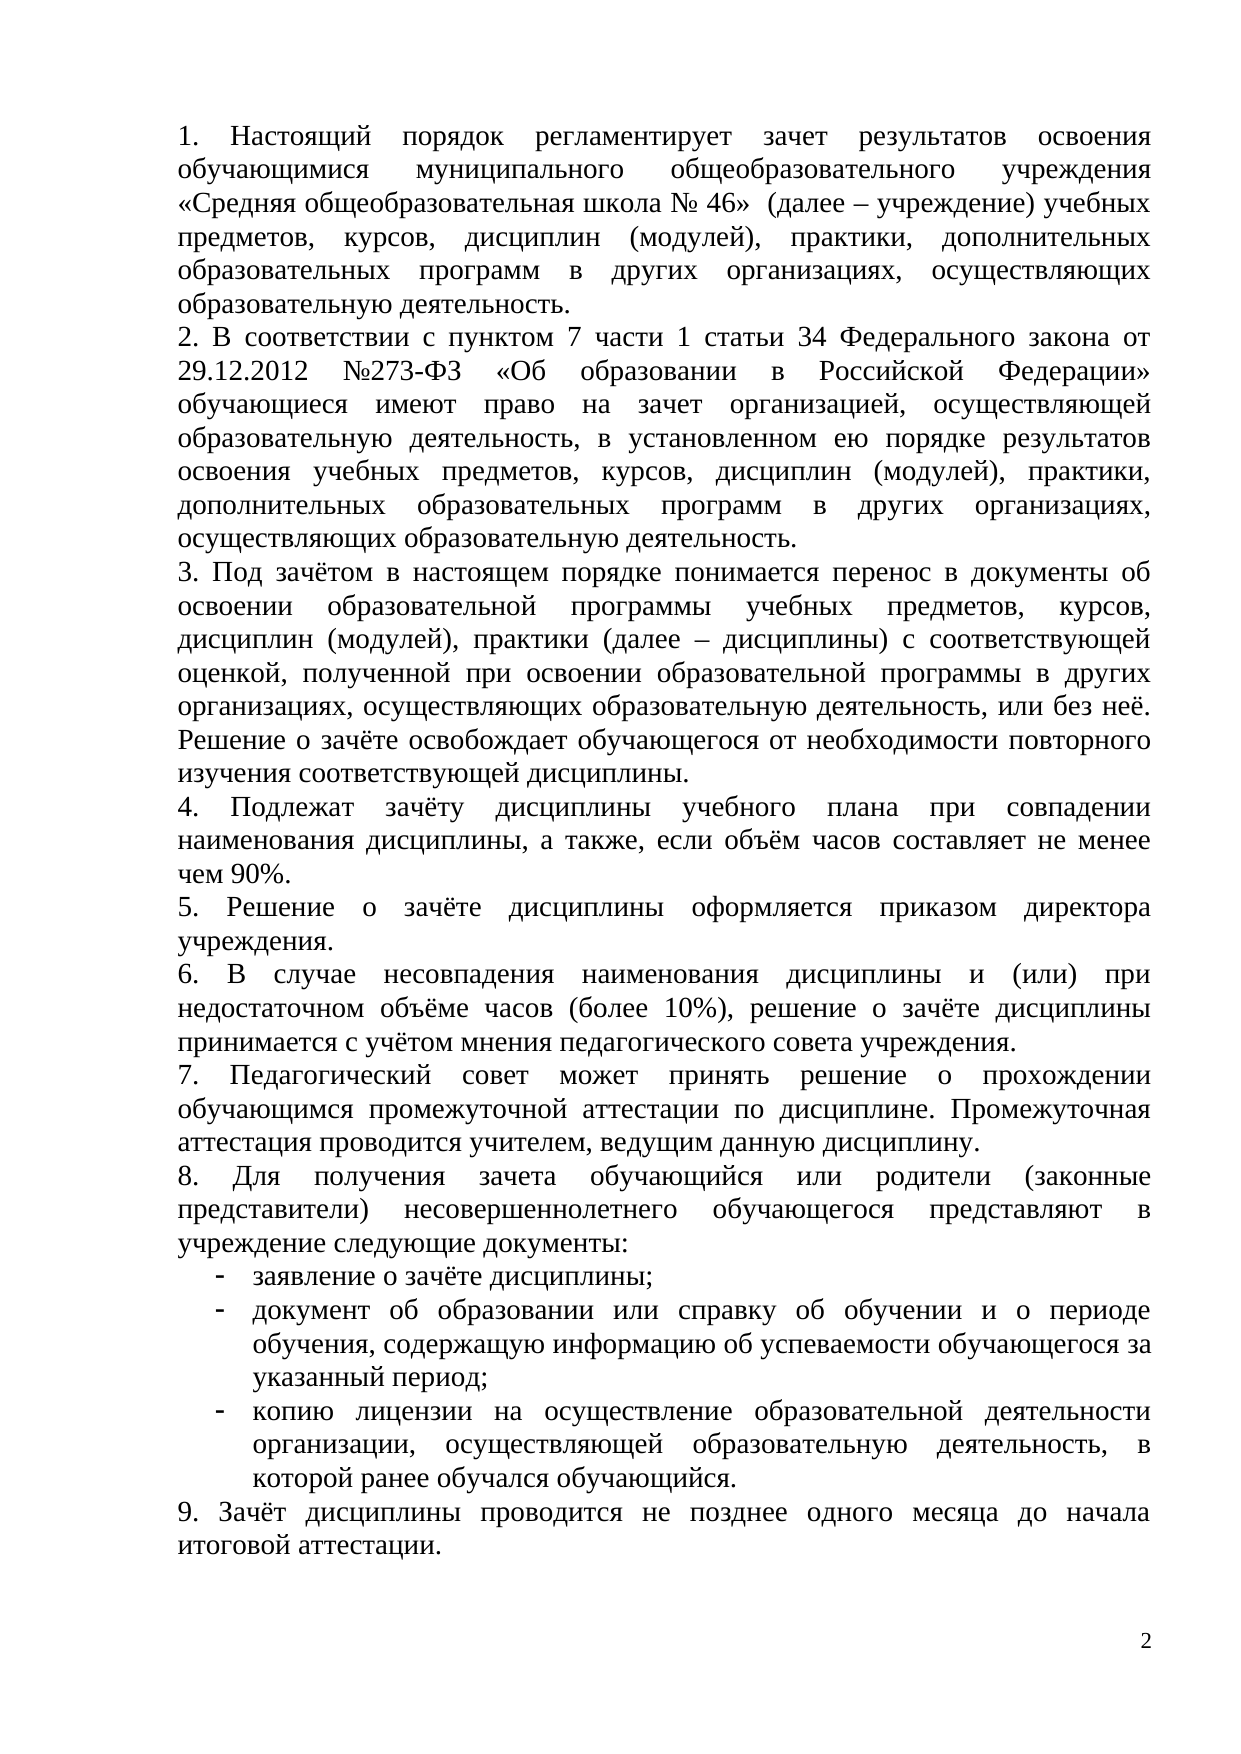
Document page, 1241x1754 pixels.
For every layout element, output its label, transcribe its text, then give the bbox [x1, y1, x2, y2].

text 2. В соответствии с пунктом 7 части 1 статьи 34 Федерального закона от 29.12.2012 №273-ФЗ «Об образовании в Российской Федерации» обучающиеся имеют право на зачет организацией, осуществляющей образовательную деятельность, в установленном ею порядке результатов освоения учебных предметов, курсов, дисциплин (модулей), практики, дополнительных образовательных программ в других организациях, осуществляющих образовательную деятельность. [177, 319, 1152, 554]
text 8. Для получения зачета обучающийся или родители (законные представители) несовершеннолетнего обучающегося представляют в учреждение следующие документы: [177, 1158, 1152, 1258]
text 9. Зачёт дисциплины проводится не позднее одного месяца до начала итоговой аттестации. [177, 1494, 1152, 1561]
text 5. Решение о зачёте дисциплины оформляется приказом директора учреждения. [177, 889, 1152, 957]
text 3. Под зачётом в настоящем порядке понимается перенос в документы об освоении образовательной программы учебных предметов, курсов, дисциплин (модулей), практики (далее – дисциплины) с соответствующей оценкой, полученной при освоении образовательной программы в других организациях, осуществляющих образовательную деятельность, или без неё. Решение о зачёте освобождает обучающегося от необходимости повторного изучения соответствующей дисциплины. [177, 554, 1152, 789]
text 4. Подлежат зачёту дисциплины учебного плана при совпадении наименования дисциплины, а также, если объём часов составляет не менее чем 90%. [177, 789, 1152, 889]
list заявление о зачёте дисциплины; [215, 1258, 1152, 1292]
text 7. Педагогический совет может принять решение о прохождении обучающимся промежуточной аттестации по дисциплине. Промежуточная аттестация проводится учителем, ведущим данную дисциплину. [177, 1057, 1152, 1158]
list документ об образовании или справку об обучении и о периоде обучения, содержащую информацию об успеваемости обучающегося за указанный период; [215, 1292, 1152, 1393]
text 1. Настоящий порядок регламентирует зачет результатов освоения обучающимися муниципального общеобразовательного учреждения «Средняя общеобразовательная школа № 46» (далее – учреждение) учебных предметов, курсов, дисциплин (модулей), практики, дополнительных образовательных программ в других организациях, осуществляющих образовательную деятельность. [177, 118, 1152, 319]
text 6. В случае несовпадения наименования дисциплины и (или) при недостаточном объёме часов (более 10%), решение о зачёте дисциплины принимается с учётом мнения педагогического совета учреждения. [177, 957, 1152, 1057]
list копию лицензии на осуществление образовательной деятельности организации, осуществляющей образовательную деятельность, в которой ранее обучался обучающийся. [215, 1393, 1152, 1494]
